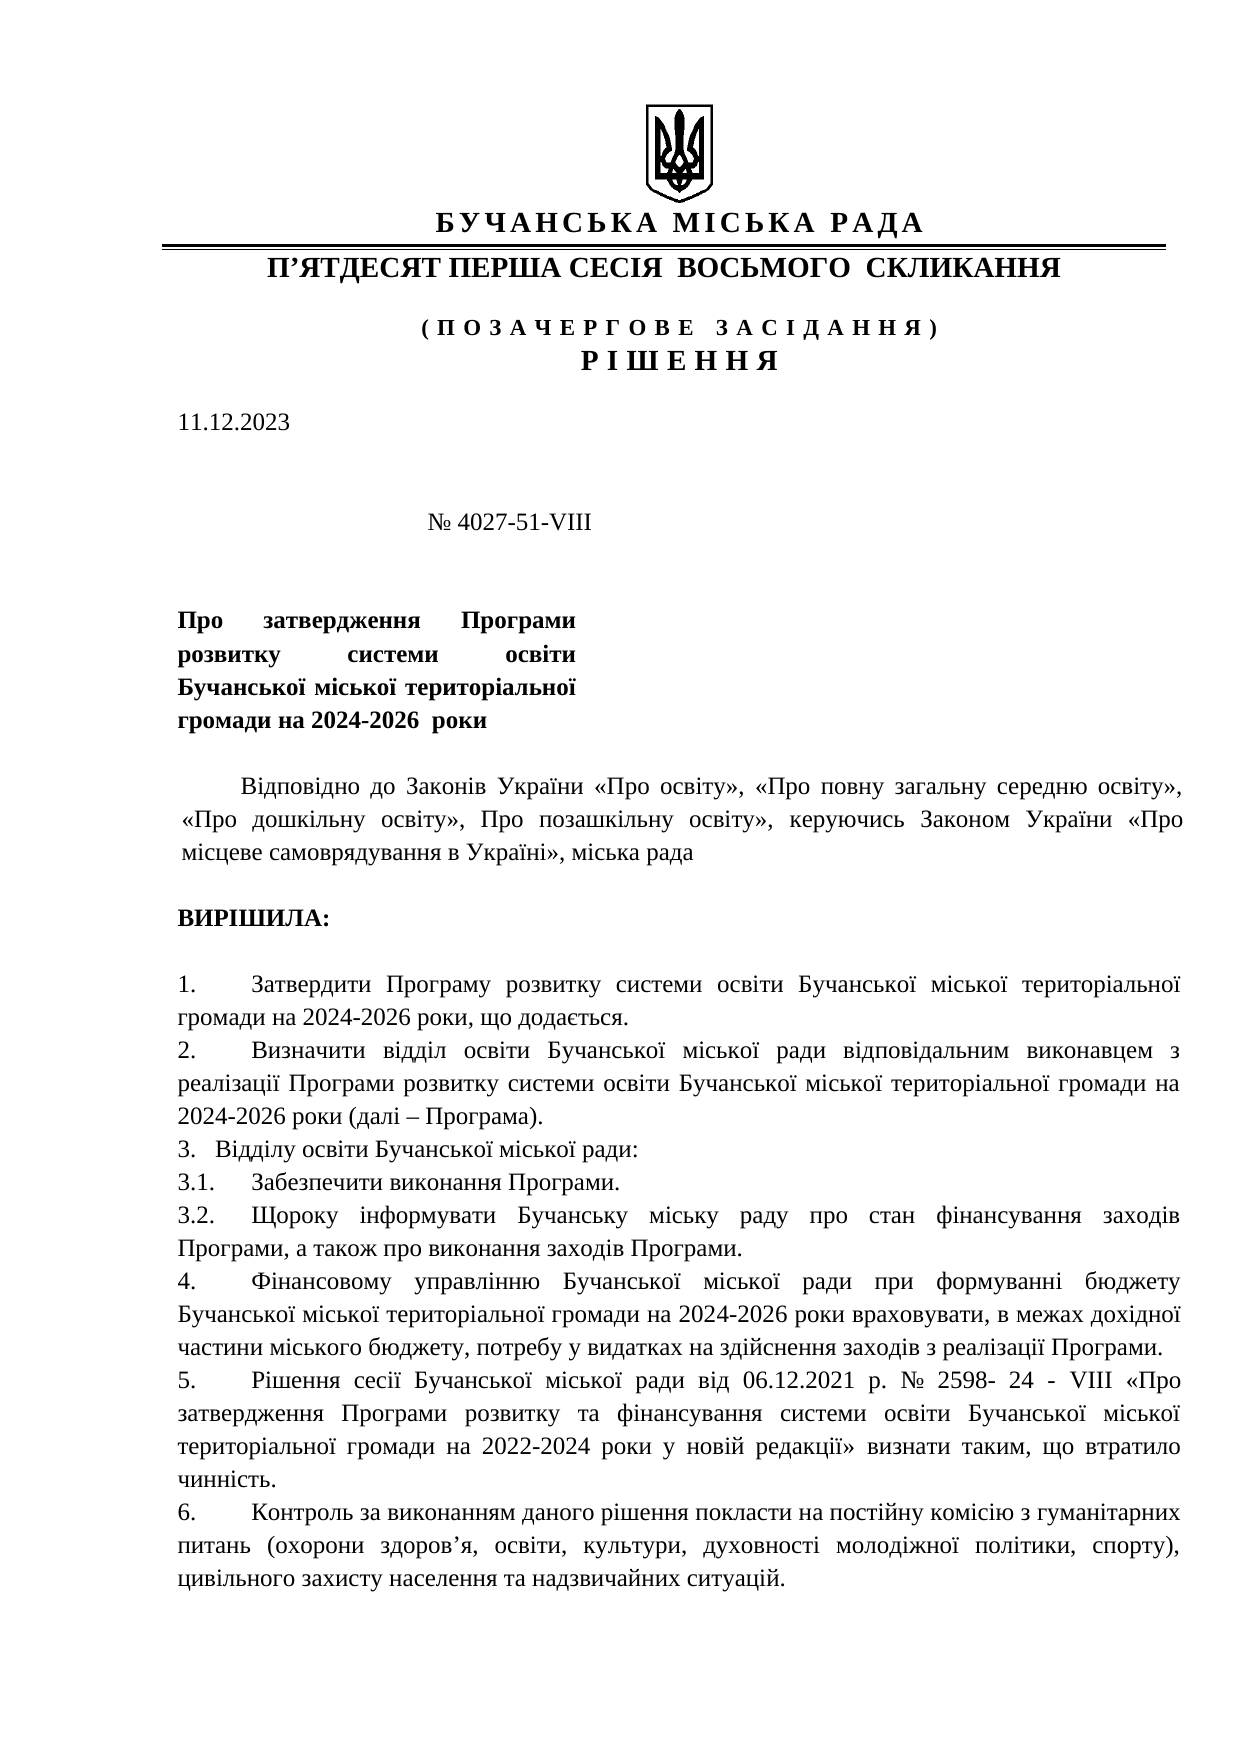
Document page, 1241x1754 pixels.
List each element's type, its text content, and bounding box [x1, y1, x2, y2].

text Відповідно до Законів України «Про освіту», «Про повну загальну середню освіту», «Про дошкільну освіту», Про позашкільну освіту», керуючись Законом України «Про місцеве самоврядування в Україні», міська рада [181, 771, 1184, 866]
list Рішення сесії Бучанської міської ради від 06.12.2021 р. № 2598- 24 - VIIІ «Про затвердження Програми розвитку та фінансування системи освіти Бучанської міської територіальної громади на 2022-2024 роки у новій редакції» визнати таким, що втратило чинність. [177, 1365, 1181, 1493]
list Визначити відділ освіти Бучанської міської ради відповідальним виконавцем з реалізації Програми розвитку системи освіти Бучанської міської територіальної громади на 2024-2026 роки (далі – Програма). [177, 1035, 1181, 1130]
list Фінансовому управлінню Бучанської міської ради при формуванні бюджету Бучанської міської територіальної громади на 2024-2026 роки враховувати, в межах дохідної частини міського бюджету, потребу у видатках на здійснення заходів з реалізації Програми. [177, 1266, 1181, 1361]
text (ПОЗАЧЕРГОВЕ ЗАСІДАННЯ) [177, 314, 1181, 341]
text БУЧАНСЬКА МІСЬКА РАДА [177, 206, 1181, 239]
list Контроль за виконанням даного рішення покласти на постійну комісію з гуманітарних питань (охорони здоров’я, освіти, культури, духовності молодіжної політики, спорту), цивільного захисту населення та надзвичайних ситуацій. [177, 1497, 1181, 1592]
picture [644, 103, 715, 204]
table_header П’ЯТДЕСЯТ ПЕРША СЕСІЯ ВОСЬМОГО СКЛИКАННЯ [162, 250, 1166, 286]
list Щороку інформувати Бучанську міську раду про стан фінансування заходів Програми, а також про виконання заходів Програми. [177, 1200, 1181, 1262]
list Затвердити Програму розвитку системи освіти Бучанської міської територіальної громади на 2024-2026 роки, що додається. [177, 969, 1181, 1031]
list Забезпечити виконання Програми. [177, 1167, 1181, 1196]
text РІШЕННЯ [177, 343, 1181, 376]
text ВИРІШИЛА: [177, 903, 1181, 932]
list Відділу освіти Бучанської міської ради: [177, 1134, 1181, 1163]
text Про затвердження Програми розвитку системи освіти Бучанської міської територіальної громади на 2024-2026 роки [177, 606, 576, 733]
text 11.12.2023 № 4027-51-VIІІ [177, 407, 679, 535]
